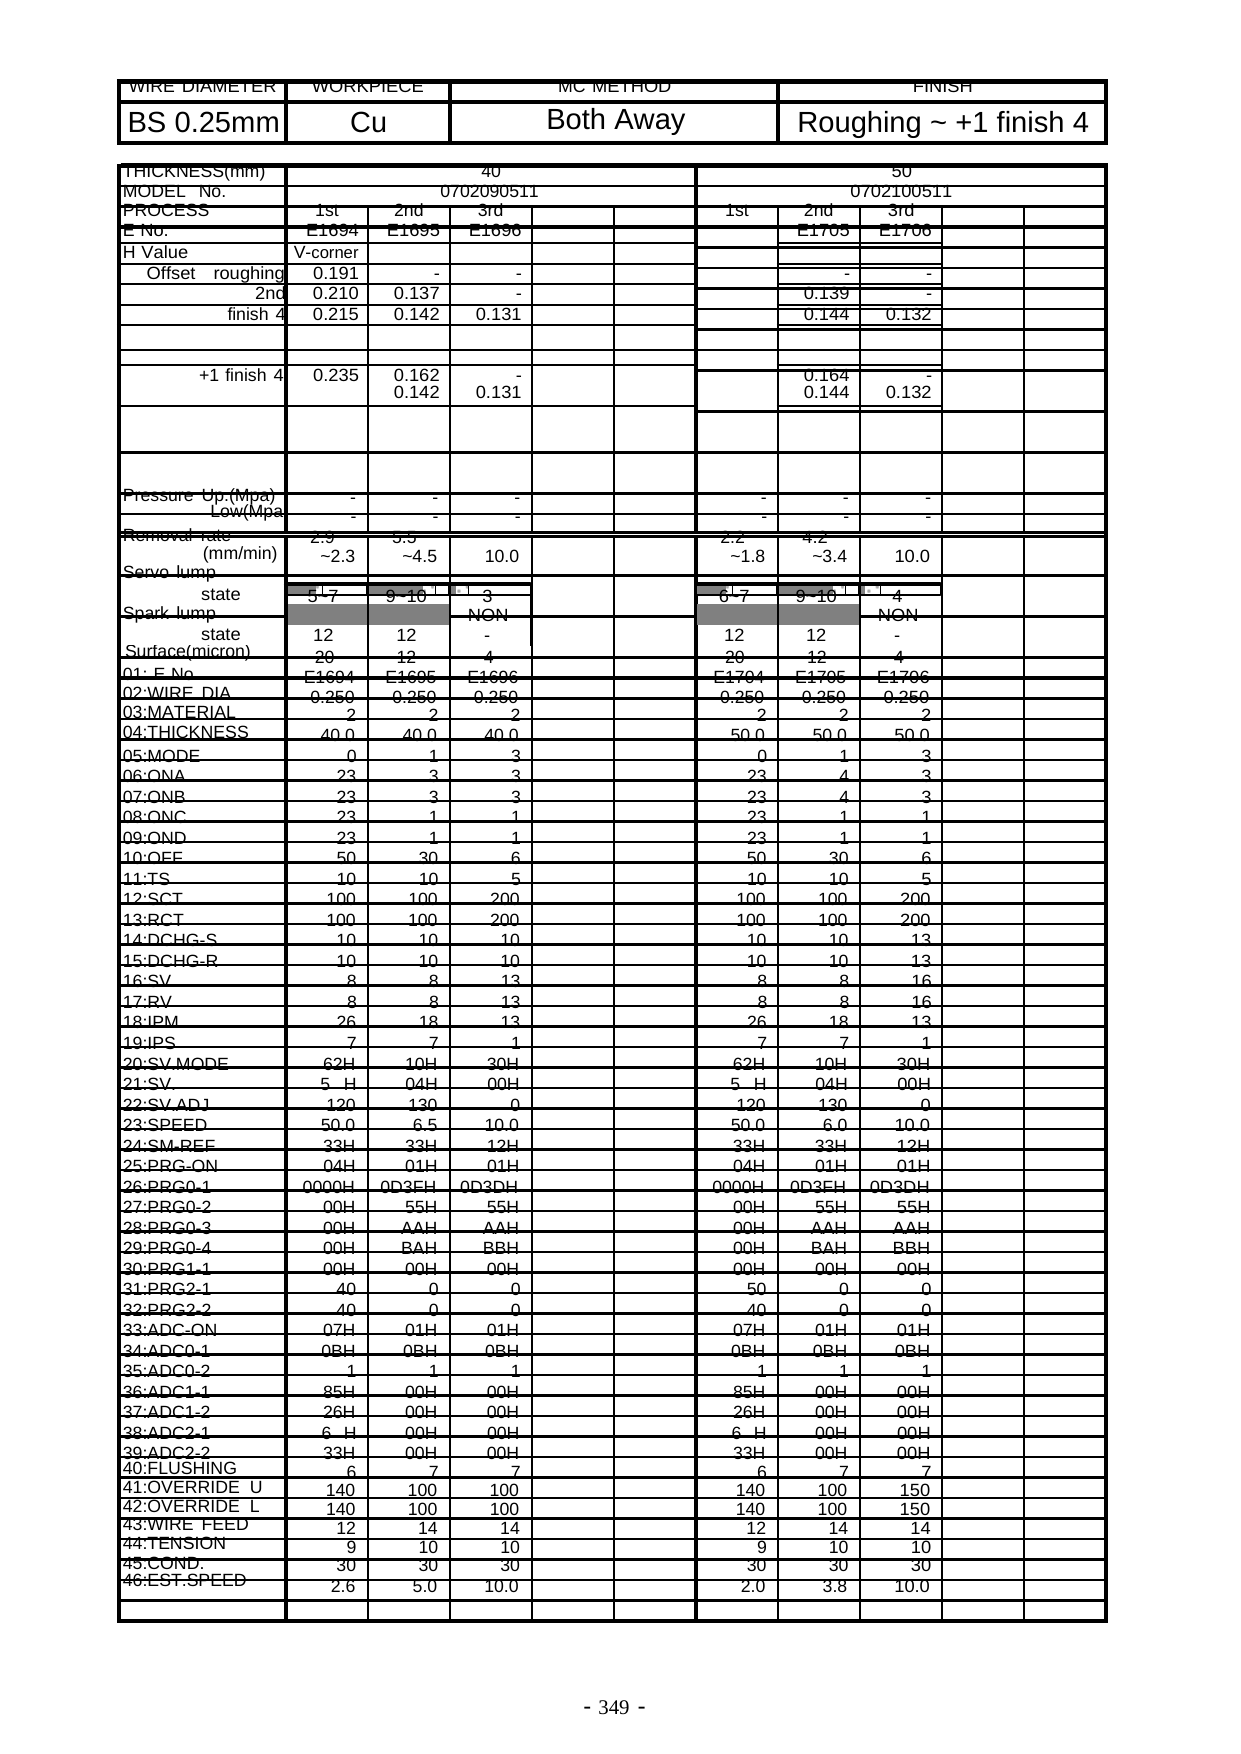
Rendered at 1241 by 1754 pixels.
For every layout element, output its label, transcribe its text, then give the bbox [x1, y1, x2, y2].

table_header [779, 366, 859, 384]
text 07:ONB 23 3 3 23 4 3 [123, 786, 1119, 807]
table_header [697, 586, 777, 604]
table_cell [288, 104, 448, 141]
text 02:WIRE DIA. 0.250 0.250 0.250 0.250 0.250 0.250 [123, 687, 1119, 706]
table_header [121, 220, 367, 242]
text 45:COND. 30 30 30 30 30 30 [123, 1556, 1119, 1574]
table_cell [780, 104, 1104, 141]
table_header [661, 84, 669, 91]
text 40:FLUSHING 6 7 7 6 7 7 [123, 1462, 1119, 1481]
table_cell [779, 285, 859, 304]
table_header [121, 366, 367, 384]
text 42:OVERRIDE L 140 100 100 140 100 150 [123, 1499, 1119, 1518]
text 06:ONA 23 3 3 23 4 3 [123, 766, 1119, 786]
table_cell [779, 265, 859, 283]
text THICKNESS(mm) 40 50 [123, 161, 1119, 181]
text 24:SM-REF 33H 33H 12H 33H 33H 12H [123, 1135, 1119, 1156]
text Servo lump [123, 565, 1119, 582]
text 04:THICKNESS 40.0 40.0 40.0 50.0 50.0 50.0 [123, 724, 1119, 745]
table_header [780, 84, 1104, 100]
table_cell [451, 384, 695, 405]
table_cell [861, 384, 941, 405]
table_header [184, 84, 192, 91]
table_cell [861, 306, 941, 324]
text 28:PRG0-3 00H AAH AAH 00H AAH AAH [123, 1217, 1119, 1238]
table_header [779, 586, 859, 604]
text 41:OVERRIDE U 140 100 100 140 100 150 [123, 1481, 1119, 1499]
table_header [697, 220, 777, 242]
text 32:PRG2-2 40 0 0 40 0 0 [123, 1299, 1119, 1320]
text 14:DCHG-S 10 10 10 10 10 13 [123, 930, 1119, 951]
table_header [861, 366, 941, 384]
text 23:SPEED 50.0 6.5 10.0 50.0 6.0 10.0 [123, 1115, 1119, 1135]
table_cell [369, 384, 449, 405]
text MODEL No. 0702090511 0702100511 [123, 181, 1119, 201]
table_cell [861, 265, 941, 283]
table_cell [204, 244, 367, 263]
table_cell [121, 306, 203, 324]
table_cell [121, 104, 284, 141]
text 37:ADC1-2 26H 00H 00H 26H 00H 00H [123, 1402, 1119, 1422]
text 22:SV.ADJ 120 130 0 120 130 0 [123, 1094, 1119, 1115]
text PROCESS 1st 2nd 3rd 1st 2nd 3rd [123, 202, 1119, 220]
text 03:MATERIAL 2 2 2 2 2 2 [123, 706, 1119, 724]
text 31:PRG2-1 40 0 0 50 0 0 [123, 1279, 1119, 1299]
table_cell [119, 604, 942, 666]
text 05:MODE 0 1 3 0 1 3 [123, 745, 1119, 766]
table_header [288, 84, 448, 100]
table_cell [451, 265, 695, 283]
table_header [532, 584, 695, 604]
text 44:TENSION 9 10 10 9 10 10 [123, 1537, 1119, 1556]
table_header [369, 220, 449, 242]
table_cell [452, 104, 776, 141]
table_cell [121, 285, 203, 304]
text (mm/min) ~2.3 ~4.5 10.0 ~1.8 ~3.4 10.0 [203, 547, 1119, 565]
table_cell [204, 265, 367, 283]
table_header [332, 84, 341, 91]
text 17:RV 8 8 13 8 8 16 [123, 992, 1119, 1012]
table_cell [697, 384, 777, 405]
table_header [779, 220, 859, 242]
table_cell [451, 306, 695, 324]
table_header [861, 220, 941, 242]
text 43:WIRE FEED 12 14 14 12 14 14 [123, 1518, 1119, 1537]
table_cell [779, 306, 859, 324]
text 21:SV. 5 H 04H 00H 5 H 04H 00H [123, 1074, 1119, 1094]
text Removal rate 2.9 5.5 2.2 4.2 [123, 526, 1119, 547]
text 19:IPS 7 7 1 7 7 1 [123, 1033, 1119, 1053]
text 20:SV.MODE 62H 10H 30H 62H 10H 30H [123, 1053, 1119, 1074]
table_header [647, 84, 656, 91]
text 01: E No. E1694 E1695 E1696 E1704 E1705 E1706 [123, 666, 1119, 687]
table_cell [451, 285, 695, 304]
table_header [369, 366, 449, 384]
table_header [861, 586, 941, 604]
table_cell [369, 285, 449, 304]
text 30:PRG1-1 00H 00H 00H 00H 00H 00H [123, 1258, 1119, 1279]
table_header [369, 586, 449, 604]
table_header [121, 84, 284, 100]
text 12:SCT 100 100 200 100 100 200 [123, 889, 1119, 909]
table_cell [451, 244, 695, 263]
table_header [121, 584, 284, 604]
text 26:PRG0-1 0000H 0D3FH 0D3DH 0000H 0D3FH 0D3DH [123, 1176, 1119, 1197]
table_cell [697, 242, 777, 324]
text 18:IPM 26 18 13 26 18 13 [123, 1012, 1119, 1033]
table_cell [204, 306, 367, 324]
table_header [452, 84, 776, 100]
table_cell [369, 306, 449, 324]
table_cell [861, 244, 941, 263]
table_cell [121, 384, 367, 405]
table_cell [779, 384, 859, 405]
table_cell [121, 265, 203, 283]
text 27:PRG0-2 00H 55H 55H 00H 55H 55H [123, 1197, 1119, 1217]
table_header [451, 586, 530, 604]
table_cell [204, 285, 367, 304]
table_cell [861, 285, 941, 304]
text Pressure Up.(Mpa) - - - - - - Low(Mpa - - - - - - [123, 486, 935, 526]
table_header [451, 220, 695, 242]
text 11:TS 10 10 5 10 10 5 [123, 868, 1119, 889]
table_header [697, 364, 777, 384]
text 13:RCT 100 100 200 100 100 200 [123, 909, 1119, 930]
text 34:ADC0-1 0BH 0BH 0BH 0BH 0BH 0BH [123, 1341, 1119, 1361]
text 46:EST.SPEED 2.6 5.0 10.0 2.0 3.8 10.0 [123, 1574, 1119, 1595]
text 29:PRG0-4 00H BAH BBH 00H BAH BBH [123, 1238, 1119, 1258]
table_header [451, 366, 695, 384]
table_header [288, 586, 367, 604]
text 39:ADC2-2 33H 00H 00H 33H 00H 00H [123, 1443, 1119, 1462]
text 25:PRG-ON 04H 01H 01H 04H 01H 01H [123, 1156, 1119, 1176]
text 36:ADC1-1 85H 00H 00H 85H 00H 00H [123, 1382, 1119, 1402]
text 33:ADC-ON 07H 01H 01H 07H 01H 01H [123, 1320, 1119, 1340]
text 15:DCHG-R 10 10 10 10 10 13 [123, 951, 1119, 971]
text 08:ONC 23 1 1 23 1 1 [123, 807, 1119, 827]
text 16:SV 8 8 13 8 8 16 [123, 971, 1119, 992]
text 09:OND 23 1 1 23 1 1 [123, 827, 1119, 848]
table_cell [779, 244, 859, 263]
text 10:OFF 50 30 6 50 30 6 [123, 848, 1119, 868]
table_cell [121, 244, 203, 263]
text 38:ADC2-1 6 H 00H 00H 6 H 00H 00H [123, 1423, 1119, 1443]
text 35:ADC0-2 1 1 1 1 1 1 [123, 1361, 1119, 1381]
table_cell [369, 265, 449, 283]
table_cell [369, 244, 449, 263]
